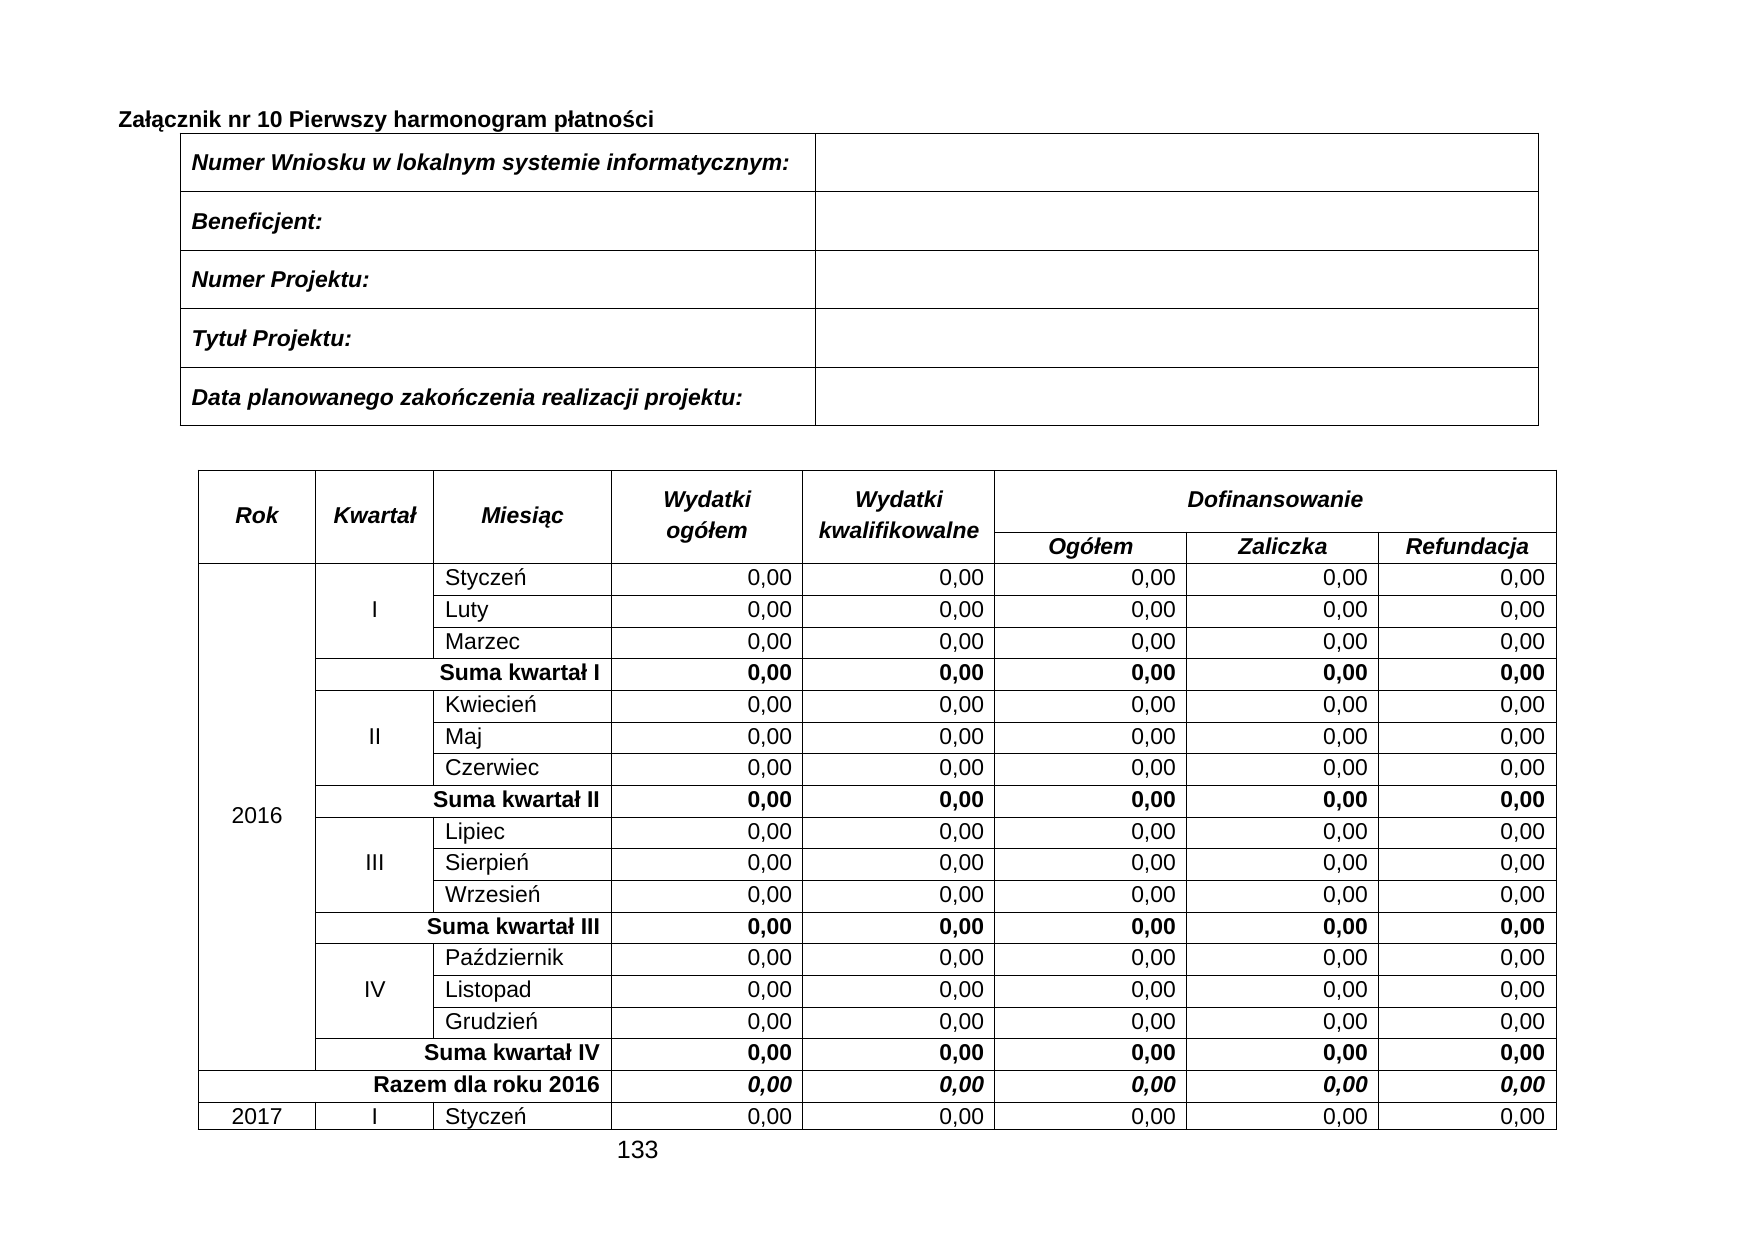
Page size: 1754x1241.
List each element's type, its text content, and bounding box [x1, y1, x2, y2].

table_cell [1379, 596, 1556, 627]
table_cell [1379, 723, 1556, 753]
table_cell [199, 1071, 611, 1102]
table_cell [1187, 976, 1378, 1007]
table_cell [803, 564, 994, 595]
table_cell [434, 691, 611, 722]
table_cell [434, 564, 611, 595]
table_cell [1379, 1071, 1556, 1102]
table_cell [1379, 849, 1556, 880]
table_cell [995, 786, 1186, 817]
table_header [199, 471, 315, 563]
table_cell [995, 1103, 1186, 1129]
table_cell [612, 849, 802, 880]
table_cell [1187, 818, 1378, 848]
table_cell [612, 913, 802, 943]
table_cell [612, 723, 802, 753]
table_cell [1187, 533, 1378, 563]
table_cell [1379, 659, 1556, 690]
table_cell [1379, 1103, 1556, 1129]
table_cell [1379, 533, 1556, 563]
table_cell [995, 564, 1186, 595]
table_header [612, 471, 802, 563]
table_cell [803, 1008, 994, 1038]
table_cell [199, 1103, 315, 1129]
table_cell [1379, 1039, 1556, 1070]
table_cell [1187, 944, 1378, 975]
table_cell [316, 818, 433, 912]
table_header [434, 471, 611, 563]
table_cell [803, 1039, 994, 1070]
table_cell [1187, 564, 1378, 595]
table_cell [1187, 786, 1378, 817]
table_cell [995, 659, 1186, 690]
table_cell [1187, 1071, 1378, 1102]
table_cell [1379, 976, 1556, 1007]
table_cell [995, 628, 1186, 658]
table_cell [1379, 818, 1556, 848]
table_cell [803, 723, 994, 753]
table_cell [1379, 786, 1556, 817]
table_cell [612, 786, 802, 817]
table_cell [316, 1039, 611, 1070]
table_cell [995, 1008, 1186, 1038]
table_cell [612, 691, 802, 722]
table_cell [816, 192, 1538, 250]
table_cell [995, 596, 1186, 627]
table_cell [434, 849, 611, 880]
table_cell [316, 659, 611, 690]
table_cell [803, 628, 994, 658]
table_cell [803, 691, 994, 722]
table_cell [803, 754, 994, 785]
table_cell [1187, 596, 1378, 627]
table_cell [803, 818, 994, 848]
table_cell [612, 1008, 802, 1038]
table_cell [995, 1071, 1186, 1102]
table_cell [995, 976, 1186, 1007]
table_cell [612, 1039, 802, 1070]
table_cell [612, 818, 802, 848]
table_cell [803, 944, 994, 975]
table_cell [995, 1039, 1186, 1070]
text Załącznik nr 10 Pierwszy harmonogram płatności [118, 106, 1636, 133]
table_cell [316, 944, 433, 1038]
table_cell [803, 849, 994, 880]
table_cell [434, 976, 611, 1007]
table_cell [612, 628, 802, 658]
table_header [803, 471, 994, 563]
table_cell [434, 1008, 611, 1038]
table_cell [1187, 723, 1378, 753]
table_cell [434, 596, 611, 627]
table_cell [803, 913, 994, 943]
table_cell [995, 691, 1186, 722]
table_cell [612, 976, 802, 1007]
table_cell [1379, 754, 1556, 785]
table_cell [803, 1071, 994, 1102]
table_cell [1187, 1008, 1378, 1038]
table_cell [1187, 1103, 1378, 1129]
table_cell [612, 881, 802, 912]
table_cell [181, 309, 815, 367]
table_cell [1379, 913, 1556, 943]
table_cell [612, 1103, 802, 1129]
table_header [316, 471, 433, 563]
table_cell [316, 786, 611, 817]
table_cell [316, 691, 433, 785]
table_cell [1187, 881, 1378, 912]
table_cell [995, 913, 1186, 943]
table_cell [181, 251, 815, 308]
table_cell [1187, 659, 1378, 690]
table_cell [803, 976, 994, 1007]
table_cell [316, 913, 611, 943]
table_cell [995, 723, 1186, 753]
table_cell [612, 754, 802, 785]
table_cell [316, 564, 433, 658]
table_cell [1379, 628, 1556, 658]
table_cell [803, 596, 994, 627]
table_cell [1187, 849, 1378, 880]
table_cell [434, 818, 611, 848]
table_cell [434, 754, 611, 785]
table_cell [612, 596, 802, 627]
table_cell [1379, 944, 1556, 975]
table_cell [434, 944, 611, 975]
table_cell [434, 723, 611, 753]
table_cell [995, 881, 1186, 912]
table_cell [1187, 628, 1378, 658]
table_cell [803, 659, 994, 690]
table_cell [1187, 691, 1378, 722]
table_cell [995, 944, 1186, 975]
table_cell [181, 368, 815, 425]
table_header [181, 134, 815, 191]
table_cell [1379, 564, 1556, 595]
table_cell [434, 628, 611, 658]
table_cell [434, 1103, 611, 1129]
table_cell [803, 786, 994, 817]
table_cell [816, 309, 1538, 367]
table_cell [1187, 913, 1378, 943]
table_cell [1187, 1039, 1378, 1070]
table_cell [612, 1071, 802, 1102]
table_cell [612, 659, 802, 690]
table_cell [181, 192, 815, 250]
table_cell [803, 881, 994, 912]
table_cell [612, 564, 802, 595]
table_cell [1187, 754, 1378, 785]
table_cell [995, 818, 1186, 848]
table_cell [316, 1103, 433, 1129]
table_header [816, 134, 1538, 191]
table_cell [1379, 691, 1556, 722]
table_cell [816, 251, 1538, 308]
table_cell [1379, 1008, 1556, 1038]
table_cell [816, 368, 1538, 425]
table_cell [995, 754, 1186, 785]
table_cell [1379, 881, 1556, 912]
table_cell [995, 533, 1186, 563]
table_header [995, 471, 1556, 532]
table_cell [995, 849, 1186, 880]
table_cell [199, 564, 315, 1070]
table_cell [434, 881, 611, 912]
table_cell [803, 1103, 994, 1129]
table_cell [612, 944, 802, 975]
